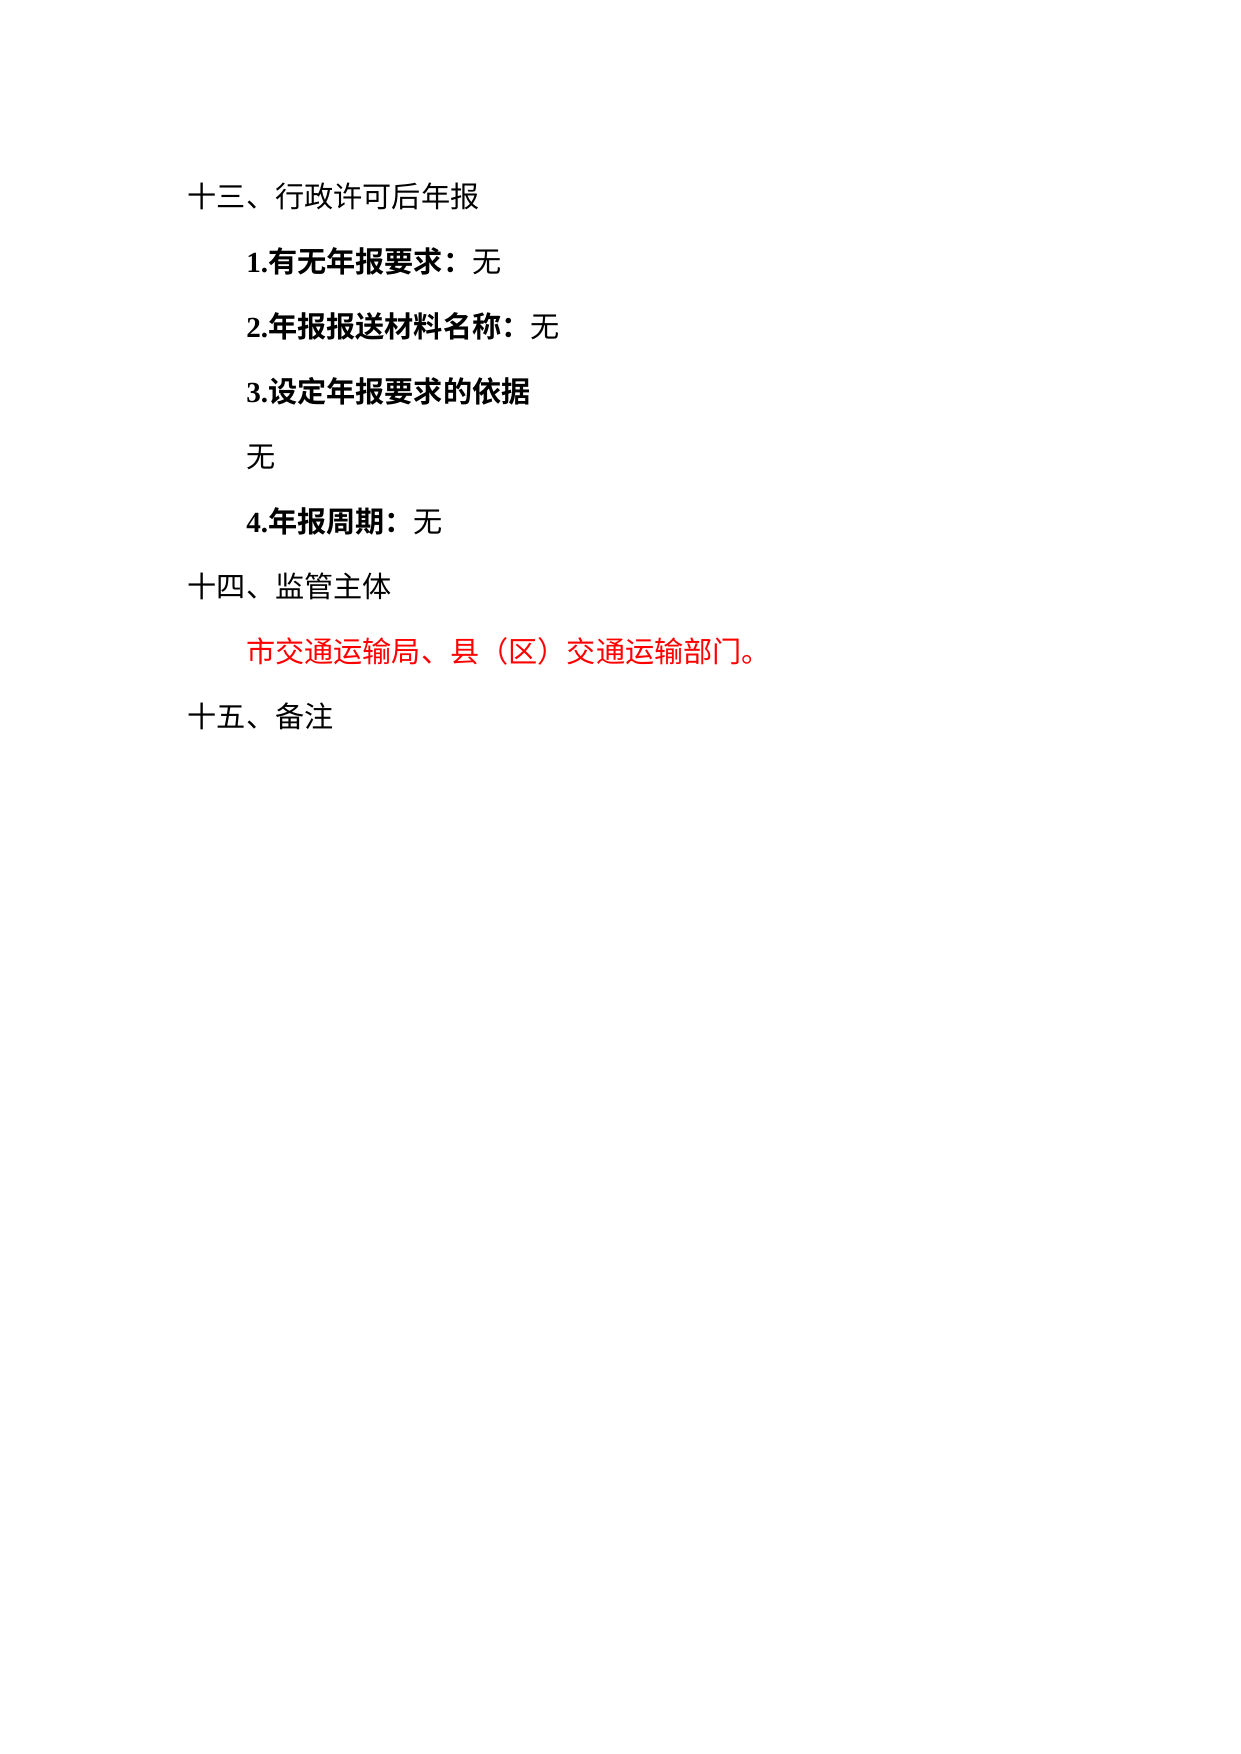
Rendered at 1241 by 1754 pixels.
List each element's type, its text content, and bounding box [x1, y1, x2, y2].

text 市交通运输局、县（区）交通运输部门。 [187, 617, 1053, 682]
text 十三、行政许可后年报 [187, 162, 1053, 227]
text 2.年报报送材料名称：无 [187, 292, 1053, 357]
text 十五、备注 [187, 682, 1053, 747]
text 1.有无年报要求：无 [187, 227, 1053, 292]
text 十四、监管主体 [187, 552, 1053, 617]
text 3.设定年报要求的依据 [187, 357, 1053, 422]
text 无 [187, 422, 1053, 487]
text 4.年报周期：无 [187, 487, 1053, 552]
